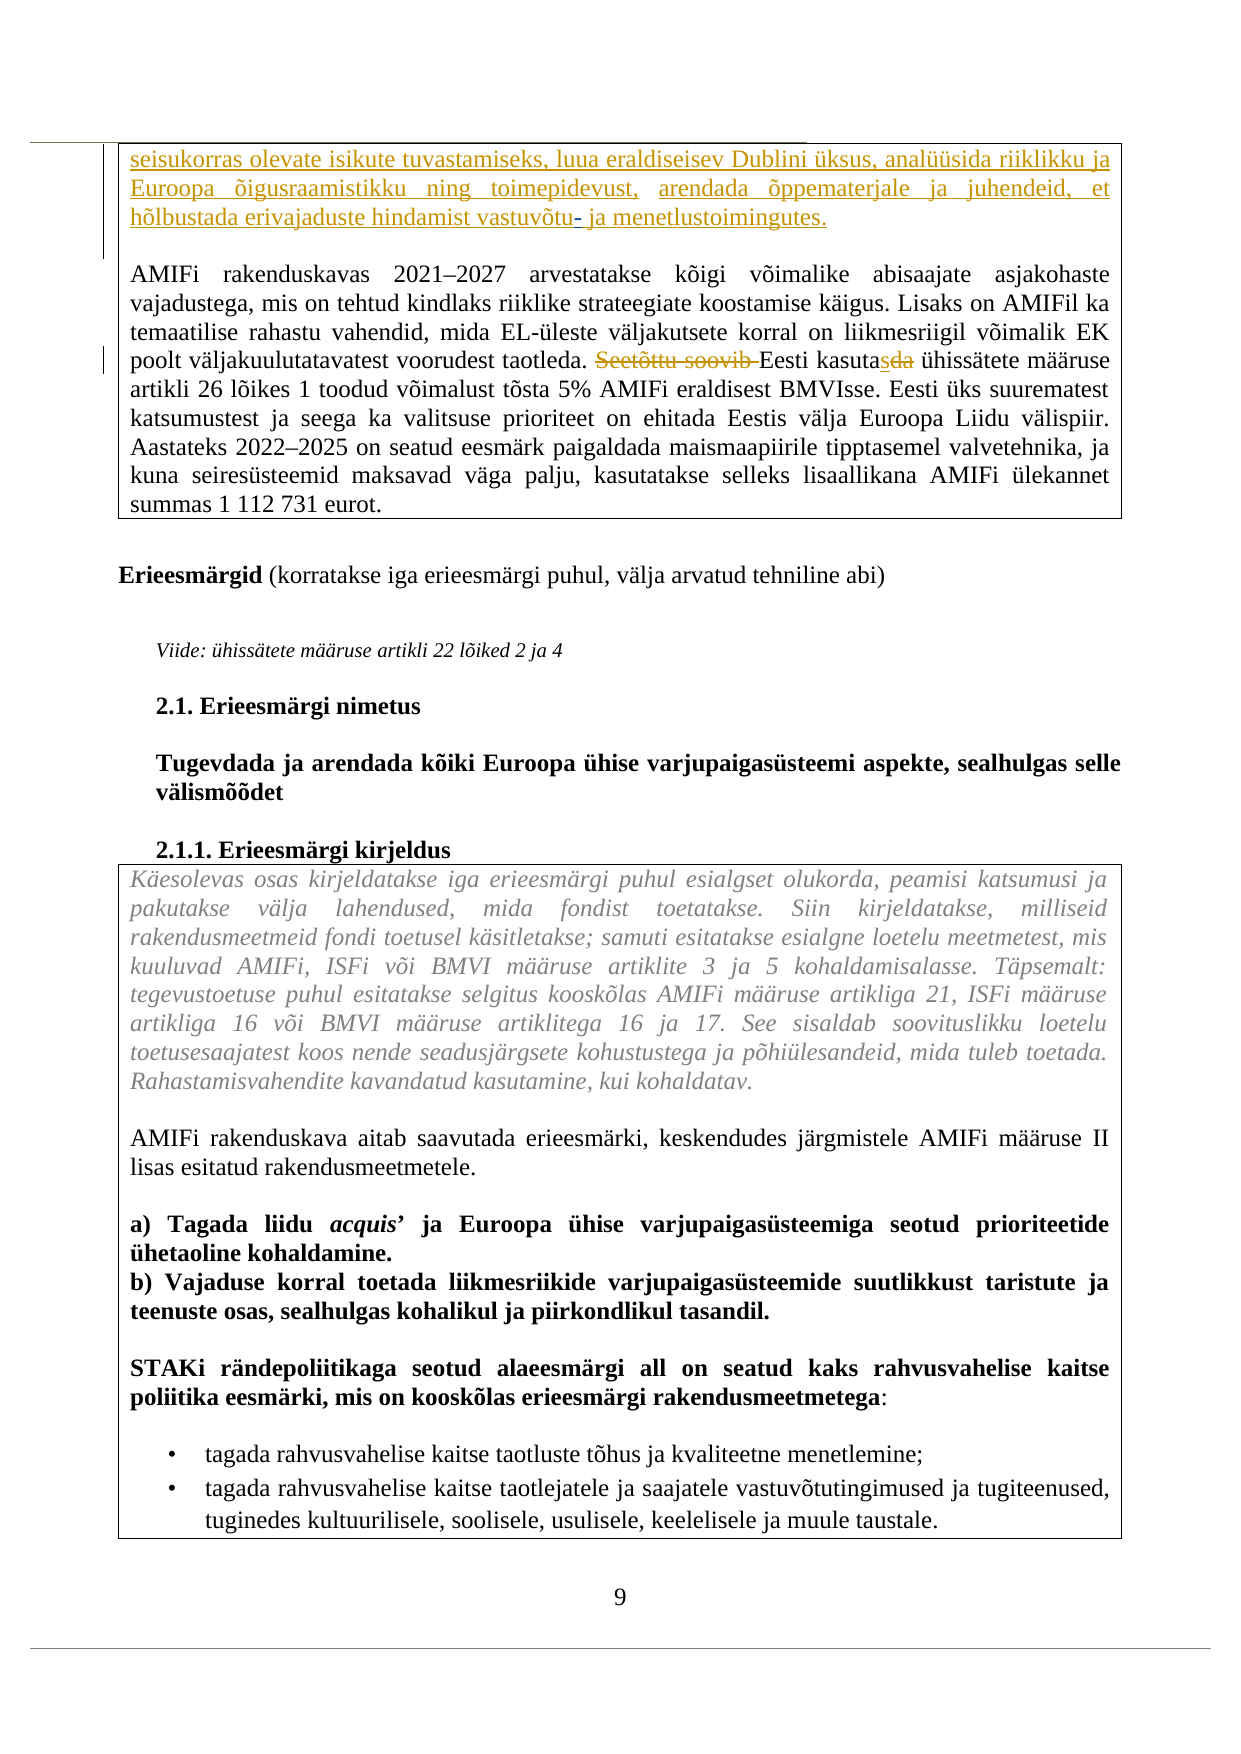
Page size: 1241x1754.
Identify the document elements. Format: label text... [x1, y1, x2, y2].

text Erieesmärgid (korratakse iga erieesmärgi puhul, välja arvatud tehniline abi) [118, 560, 1122, 589]
text 2.1.1. Erieesmärgi kirjeldus [156, 835, 1122, 863]
text Viide: ühissätete määruse artikli 22 lõiked 2 ja 4 [156, 638, 1122, 662]
text 2.1. Erieesmärgi nimetus [118, 691, 1122, 720]
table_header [119, 144, 1121, 518]
text Tugevdada ja arendada kõiki Euroopa ühise varjupaigasüsteemi aspekte, sealhulgas selle välismõõdet [156, 748, 1122, 806]
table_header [119, 865, 1121, 1538]
